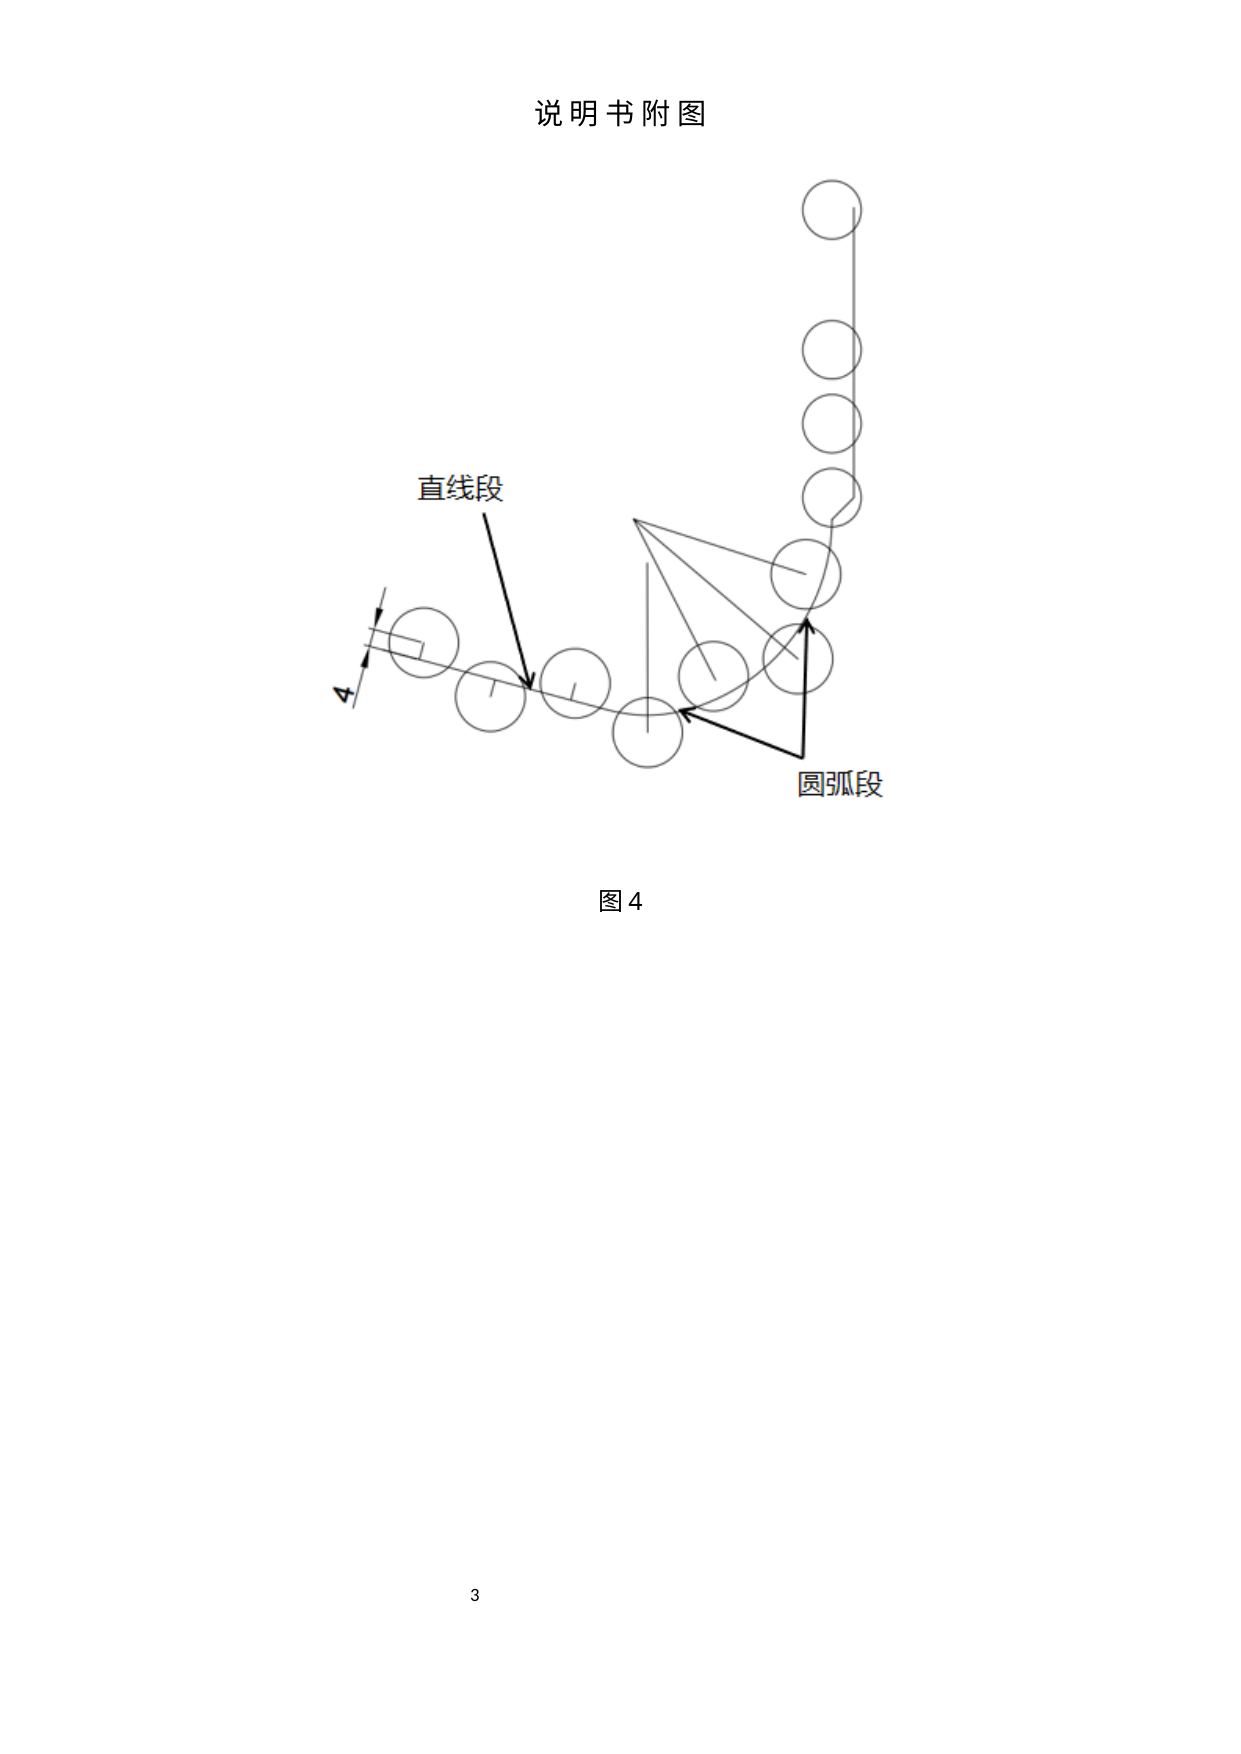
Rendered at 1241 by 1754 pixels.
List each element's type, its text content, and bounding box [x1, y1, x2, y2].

picture [306, 171, 934, 852]
text 图4 [187, 867, 1053, 932]
